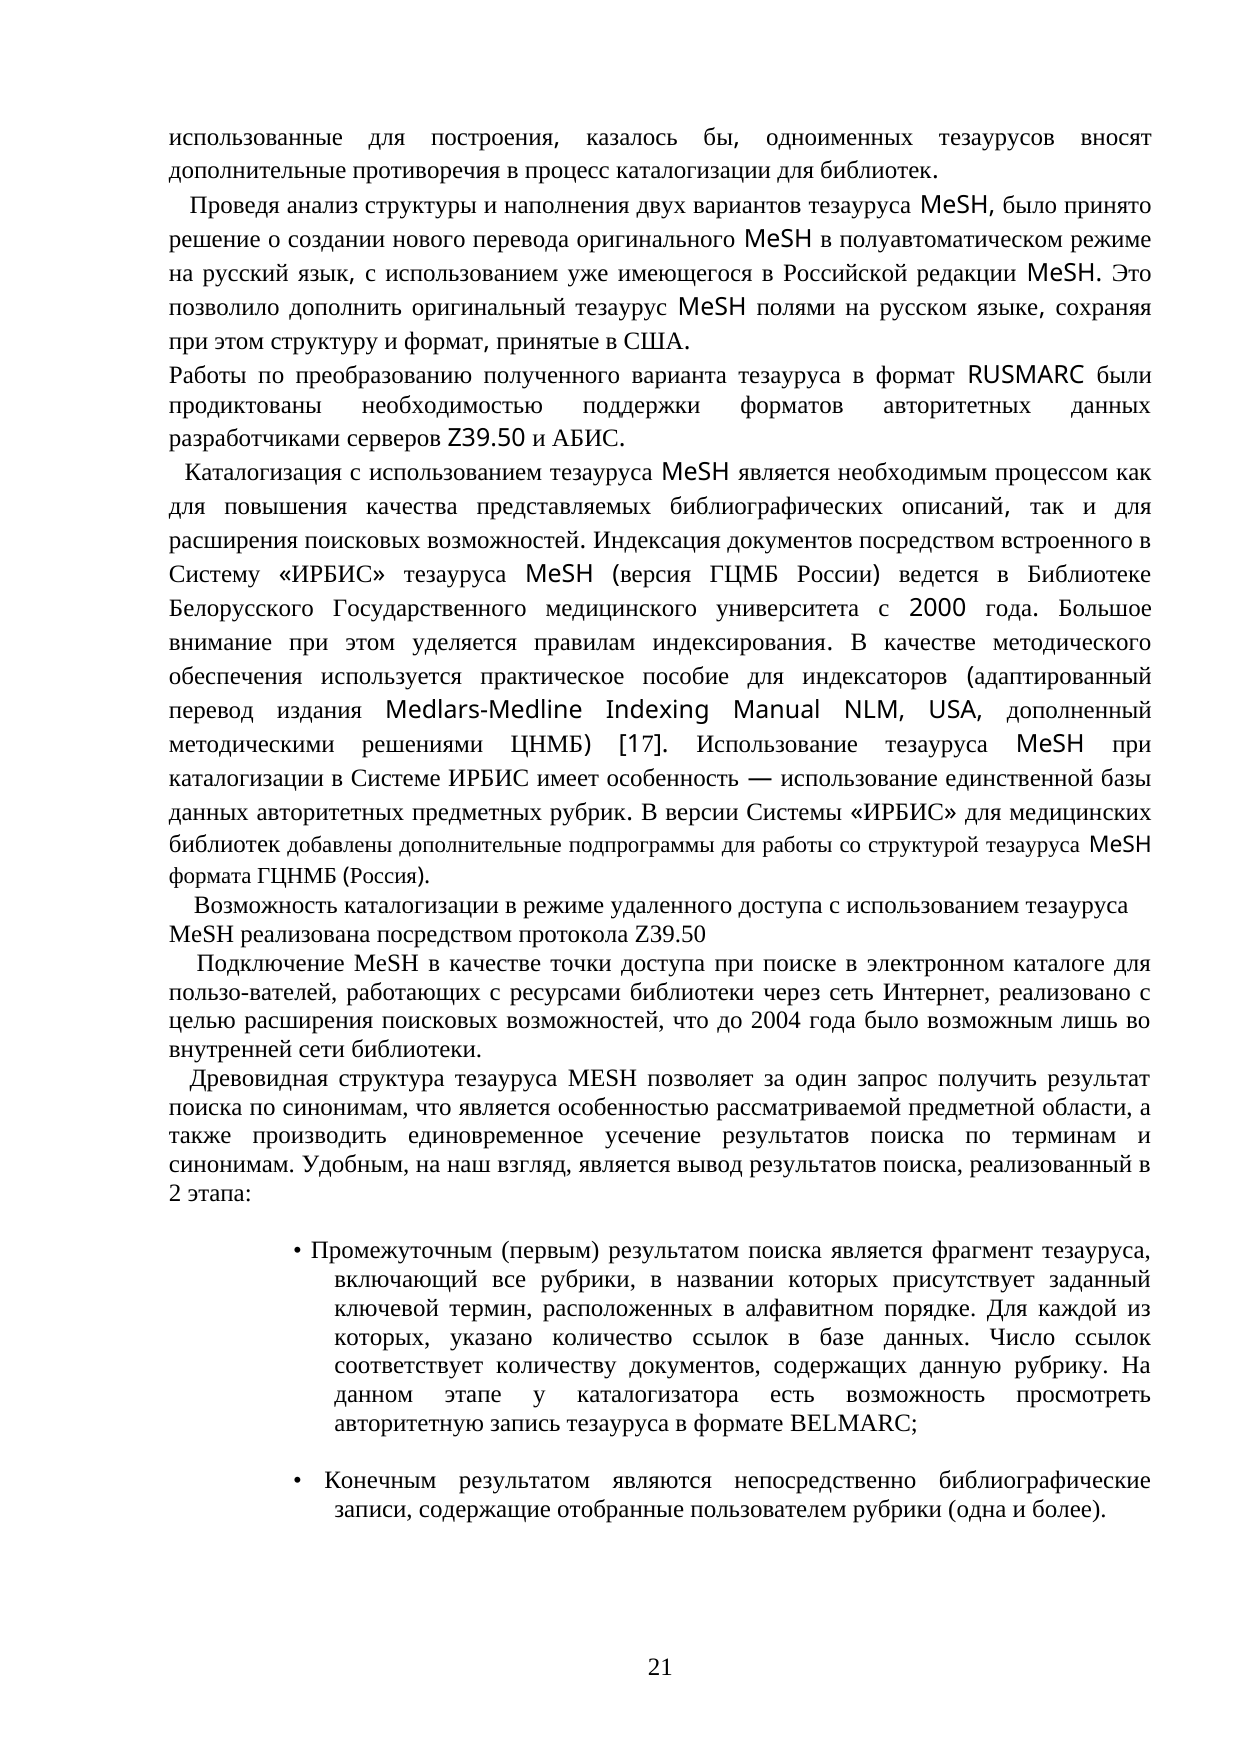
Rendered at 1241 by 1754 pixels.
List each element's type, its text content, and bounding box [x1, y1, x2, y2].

text • Конечным результатом являются непосредственно библиографические записи, содержащие отобранные пользователем рубрики (одна и более). [293, 1466, 1152, 1523]
text Подключение MeSH в качестве точки доступа при поиске в электронном каталоге для пользо-вателей, работающих с ресурсами библиотеки через сеть Интернет, реализовано с целью расширения поисковых возможностей, что до 2004 года было возможным лишь во внутренней сети библиотеки. [169, 948, 1152, 1063]
text • Промежуточным (первым) результатом поиска является фрагмент тезауруса, включающий все рубрики, в названии которых присутствует заданный ключевой термин, расположенных в алфавитном порядке. Для каждой из которых, указано количество ссылок в базе данных. Число ссылок соответствует количеству документов, содержащих данную рубрику. На данном этапе у каталогизатора есть возможность просмотреть авторитетную запись тезауруса в формате BELMARC; [293, 1236, 1152, 1437]
text Проведя анализ структуры и наполнения двух вариантов тезауруса MeSH, было принято решение о создании нового перевода оригинального MeSH в полуавтоматическом режиме на русский язык, с использованием уже имеющегося в Российской редакции MeSH. Это позволило дополнить оригинальный тезаурус MeSH полями на русском языке, сохраняя при этом структуру и формат, принятые в США. [169, 186, 1152, 357]
text Работы по преобразованию полученного варианта тезауруса в формат RUSMARC были продиктованы необходимостью поддержки форматов авторитетных данных разработчиками серверов Z39.50 и АБИС. [169, 357, 1152, 453]
text Древовидная структура тезауруса MESH позволяет за один запрос получить результат поиска по синонимам, что является особенностью рассматриваемой предметной области, а также производить единовременное усечение результатов поиска по терминам и синонимам. Удобным, на наш взгляд, является вывод результатов поиска, реализованный в 2 этапа: [169, 1063, 1152, 1207]
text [169, 118, 1152, 186]
text Каталогизация с использованием тезауруса MeSH является необходимым процессом как для повышения качества представляемых библиографических описаний, так и для расширения поисковых возможностей. Индексация документов посредством встроенного в Систему «ИРБИС» тезауруса MeSH (версия ГЦМБ России) ведется в Библиотеке Белорусского Государственного медицинского университета с 2000 года. Большое внимание при этом уделяется правилам индексирования. В качестве методического обеспечения используется практическое пособие для индексаторов (адаптированный перевод издания Medlars-Medline Indexing Manual NLM, USA, дополненный методическими решениями ЦНМБ) [17]. Использование тезауруса MeSH при каталогизации в Системе ИРБИС имеет особенность — использование единственной базы данных авторитетных предметных рубрик. В версии Системы «ИРБИС» для медицинских библиотек добавлены дополнительные подпрограммы для работы со структурой тезауруса MeSH формата ГЦНМБ (Россия). [169, 453, 1152, 891]
text Возможность каталогизации в режиме удаленного доступа с использованием тезауруса MeSH реализована посредством протокола Z39.50 [169, 891, 1152, 948]
